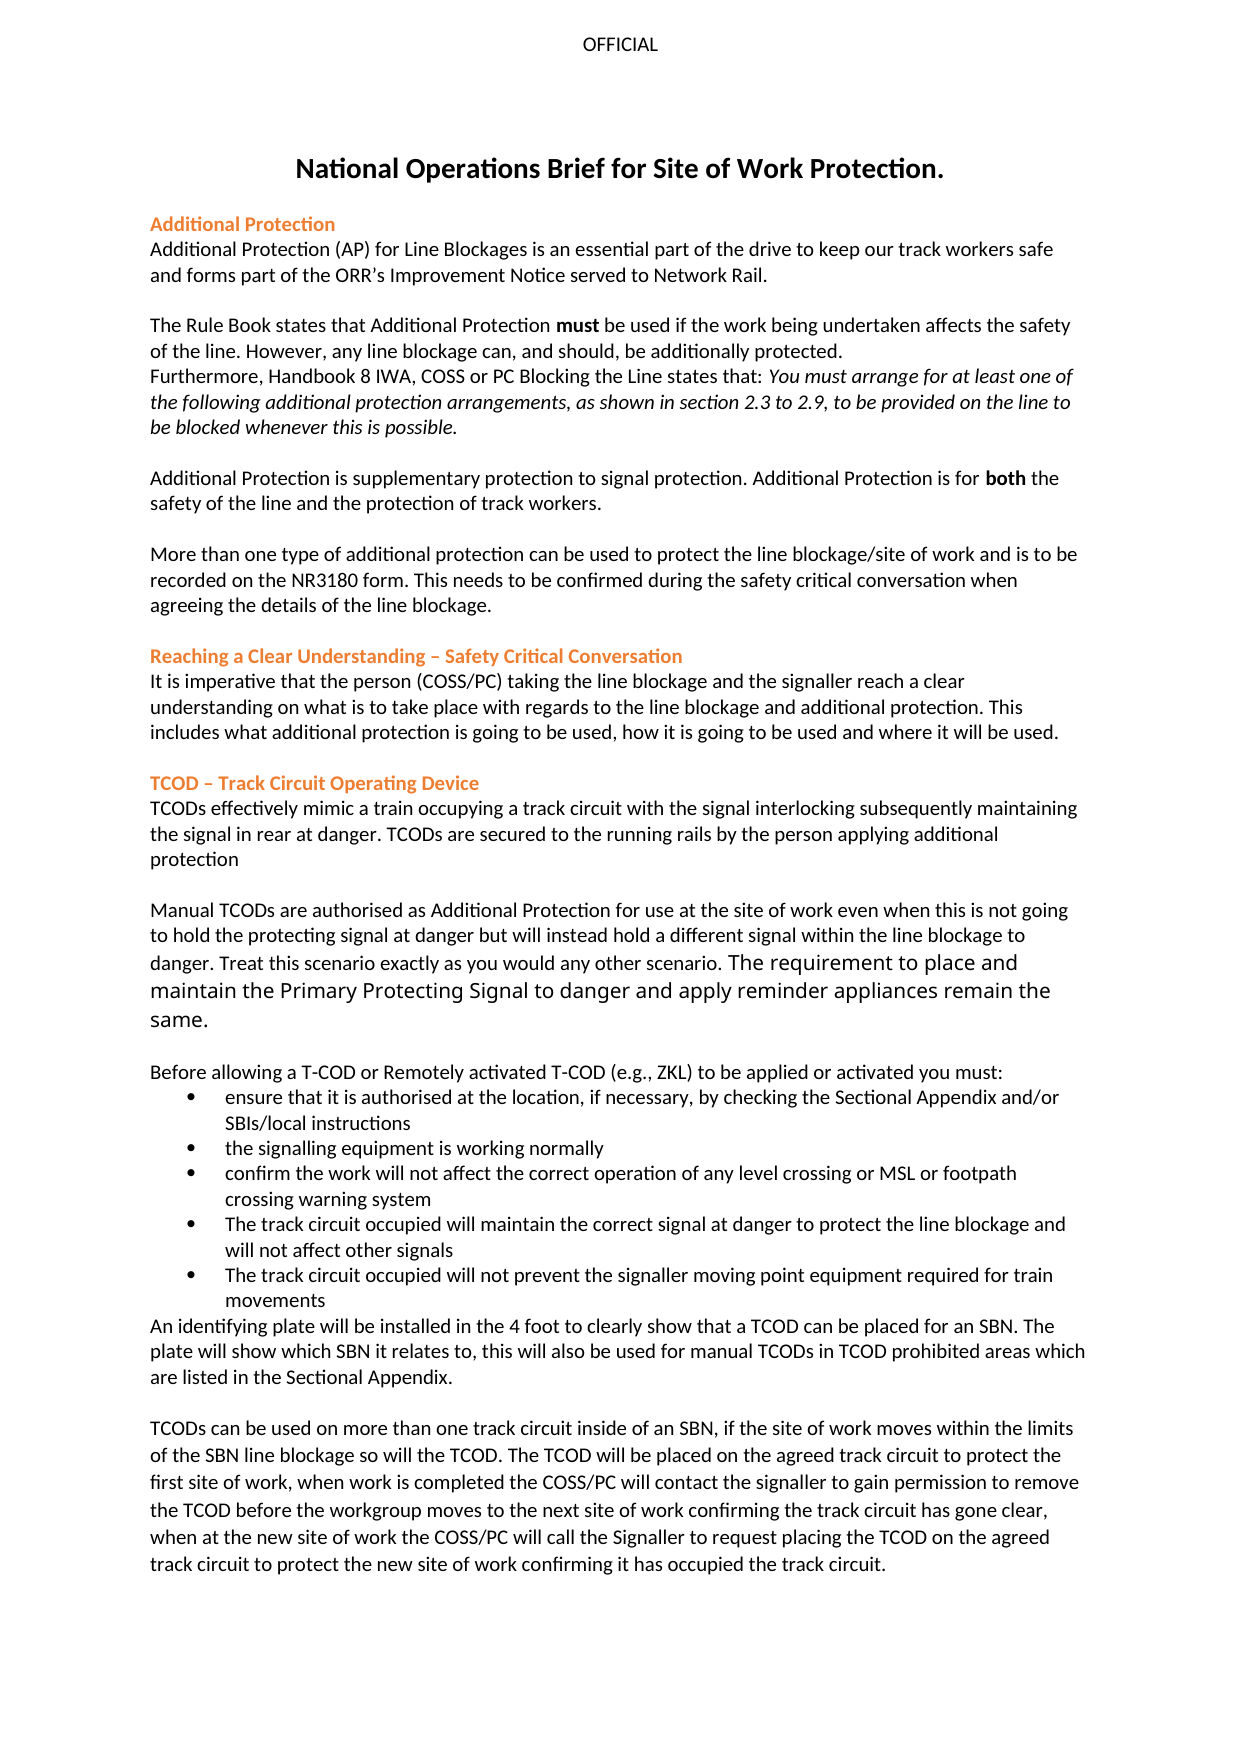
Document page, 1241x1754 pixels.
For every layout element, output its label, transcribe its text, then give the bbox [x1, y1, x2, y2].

list The track circuit occupied will not prevent the signaller moving point equipment required for train movements [187, 1262, 1090, 1313]
text It is imperative that the person (COSS/PC) taking the line blockage and the signaller reach a clear understanding on what is to take place with regards to the line blockage and additional protection. This includes what additional protection is going to be used, how it is going to be used and where it will be used. [150, 668, 1090, 745]
text More than one type of additional protection can be used to protect the line blockage/site of work and is to be recorded on the NR3180 form. This needs to be confirmed during the safety critical conversation when agreeing the details of the line blockage. [150, 541, 1090, 618]
text Before allowing a T-COD or Remotely activated T-COD (e.g., ZKL) to be applied or activated you must: [150, 1059, 1090, 1084]
list confirm the work will not affect the correct operation of any level crossing or MSL or footpath crossing warning system [187, 1161, 1090, 1211]
text Additional Protection is supplementary protection to signal protection. Additional Protection is for both the safety of the line and the protection of track workers. [150, 465, 1090, 516]
text Furthermore, Handbook 8 IWA, COSS or PC Blocking the Line states that: You must arrange for at least one of the following additional protection arrangements, as shown in section 2.3 to 2.9, to be provided on the line to be blocked whenever this is possible. [150, 363, 1090, 440]
text An identifying plate will be installed in the 4 foot to clearly show that a TCOD can be placed for an SBN. The plate will show which SBN it relates to, this will also be used for manual TCODs in TCOD prohibited areas which are listed in the Sectional Appendix. [150, 1313, 1090, 1389]
text The Rule Book states that Additional Protection must be used if the work being undertaken affects the safety of the line. However, any line blockage can, and should, be additionally protected. [150, 313, 1090, 363]
text National Operations Brief for Site of Work Protection. [150, 150, 1090, 186]
text Reaching a Clear Understanding – Safety Critical Conversation [150, 643, 1090, 668]
list The track circuit occupied will maintain the correct signal at danger to protect the line blockage and will not affect other signals [187, 1211, 1090, 1262]
text Additional Protection [150, 211, 1090, 236]
text Manual TCODs are authorised as Additional Protection for use at the site of work even when this is not going to hold the protecting signal at danger but will instead hold a different signal within the line blockage to danger. Treat this scenario exactly as you would any other scenario. The requirement to place and maintain the Primary Protecting Signal to danger and apply reminder appliances remain the same. [150, 897, 1090, 1033]
list ensure that it is authorised at the location, if necessary, by checking the Sectional Appendix and/or SBIs/local instructions [187, 1084, 1090, 1135]
text Additional Protection (AP) for Line Blockages is an essential part of the drive to keep our track workers safe and forms part of the ORR’s Improvement Notice served to Network Rail. [150, 236, 1090, 287]
text TCOD – Track Circuit Operating Device [150, 770, 1090, 796]
text TCODs can be used on more than one track circuit inside of an SBN, if the site of work moves within the limits of the SBN line blockage so will the TCOD. The TCOD will be placed on the agreed track circuit to protect the first site of work, when work is completed the COSS/PC will contact the signaller to gain permission to remove the TCOD before the workgroup moves to the next site of work confirming the track circuit has gone clear, when at the new site of work the COSS/PC will call the Signaller to request placing the TCOD on the agreed track circuit to protect the new site of work confirming it has occupied the track circuit. [150, 1415, 1090, 1577]
text TCODs effectively mimic a train occupying a track circuit with the signal interlocking subsequently maintaining the signal in rear at danger. TCODs are secured to the running rails by the person applying additional protection [150, 796, 1090, 872]
list the signalling equipment is working normally [187, 1135, 1090, 1161]
